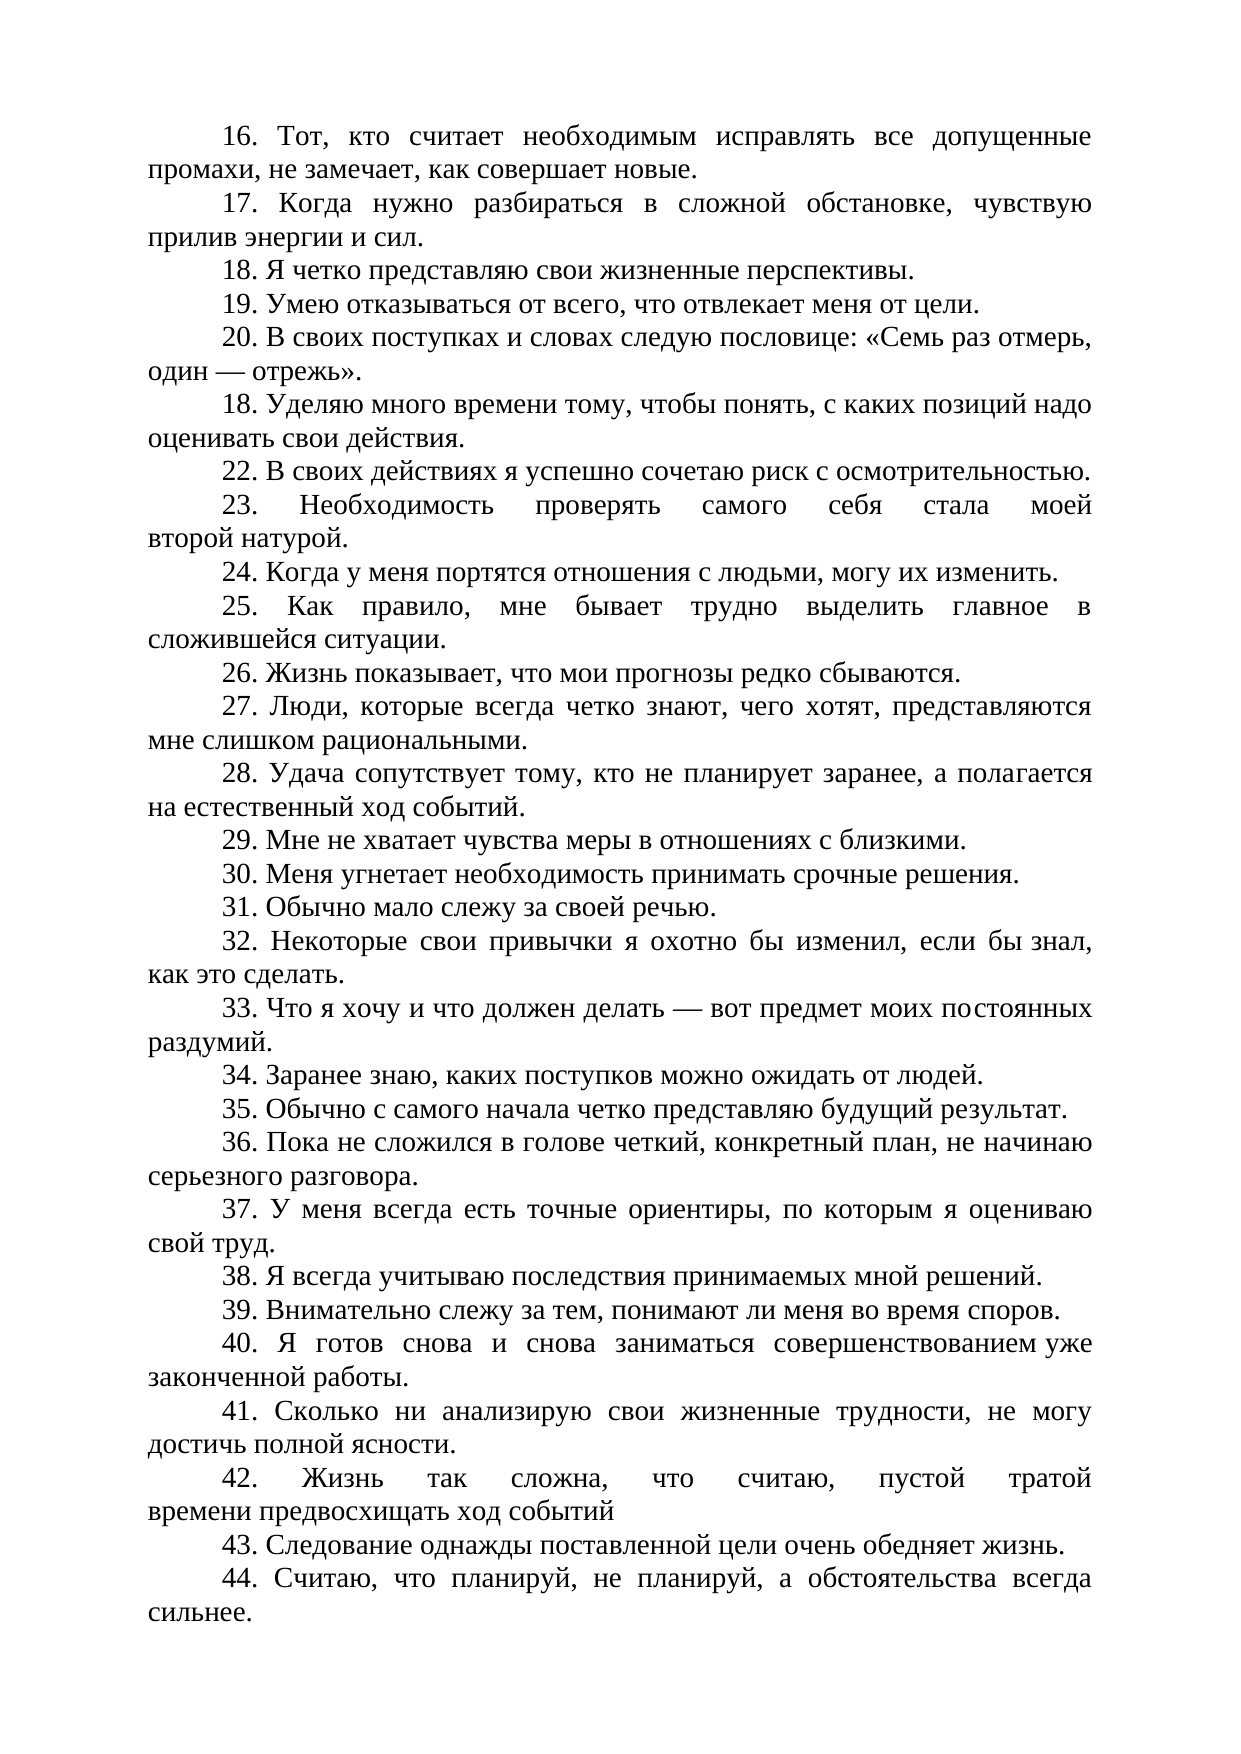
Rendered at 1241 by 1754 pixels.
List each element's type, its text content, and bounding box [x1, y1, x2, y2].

text 38. Я всегда учитываю последствия принимаемых мной решений. [148, 1258, 1092, 1292]
text 36. Пока не сложился в голове четкий, конкретный план, не начинаю серьезного разговора. [148, 1124, 1092, 1191]
text 17. Когда нужно разбираться в сложной обстановке, чувствую прилив энергии и сил. [148, 185, 1092, 252]
text 19. Умею отказываться от всего, что отвлекает меня от цели. [148, 286, 1092, 319]
text 26. Жизнь показывает, что мои прогнозы редко сбываются. [148, 655, 1092, 688]
text 23. Необходимость проверять самого себя стала моей второй натурой. [148, 487, 1092, 554]
text 27. Люди, которые всегда четко знают, чего хотят, представляются мне слишком рациональными. [148, 688, 1092, 755]
text 22. В своих действиях я успешно сочетаю риск с осмотрительностью. [148, 453, 1092, 487]
text 24. Когда у меня портятся отношения с людьми, могу их изменить. [148, 554, 1092, 588]
text 31. Обычно мало слежу за своей речью. [148, 889, 1092, 923]
text 42. Жизнь так сложна, что считаю, пустой тратой времени предвосхищать ход событий [148, 1460, 1092, 1527]
text 35. Обычно с самого начала четко представляю будущий результат. [148, 1091, 1092, 1124]
text 39. Внимательно слежу за тем, понимают ли меня во время споров. [148, 1292, 1092, 1326]
text 29. Мне не хватает чувства меры в отношениях с близкими. [148, 822, 1092, 856]
text 37. У меня всегда есть точные ориентиры, по которым я оцениваю свой труд. [148, 1191, 1092, 1258]
text 33. Что я хочу и что должен делать — вот предмет моих постоянных раздумий. [148, 990, 1092, 1057]
text 32. Некоторые свои привычки я охотно бы изменил, если бы знал, как это сделать. [148, 923, 1092, 990]
text 41. Сколько ни анализирую свои жизненные трудности, не могу достичь полной ясности. [148, 1393, 1092, 1460]
text 28. Удача сопутствует тому, кто не планирует заранее, а полагается на естественный ход событий. [148, 755, 1092, 822]
text 20. В своих поступках и словах следую пословице: «Семь раз отмерь, один — отрежь». [148, 319, 1092, 386]
text 16. Тот, кто считает необходимым исправлять все допущенные промахи, не замечает, как совершает новые. [148, 118, 1092, 185]
text 18. Уделяю много времени тому, чтобы понять, с каких позиций надо оценивать свои действия. [148, 386, 1092, 453]
text 18. Я четко представляю свои жизненные перспективы. [148, 252, 1092, 286]
text 40. Я готов снова и снова заниматься совершенствованием уже законченной работы. [148, 1326, 1092, 1393]
text 44. Считаю, что планируй, не планируй, а обстоятельства всегда сильнее. [148, 1560, 1092, 1627]
text 34. Заранее знаю, каких поступков можно ожидать от людей. [148, 1057, 1092, 1091]
text 43. Следование однажды поставленной цели очень обедняет жизнь. [148, 1527, 1092, 1560]
text 25. Как правило, мне бывает трудно выделить главное в сложившейся ситуации. [148, 588, 1092, 655]
text 30. Меня угнетает необходимость принимать срочные решения. [148, 856, 1092, 889]
